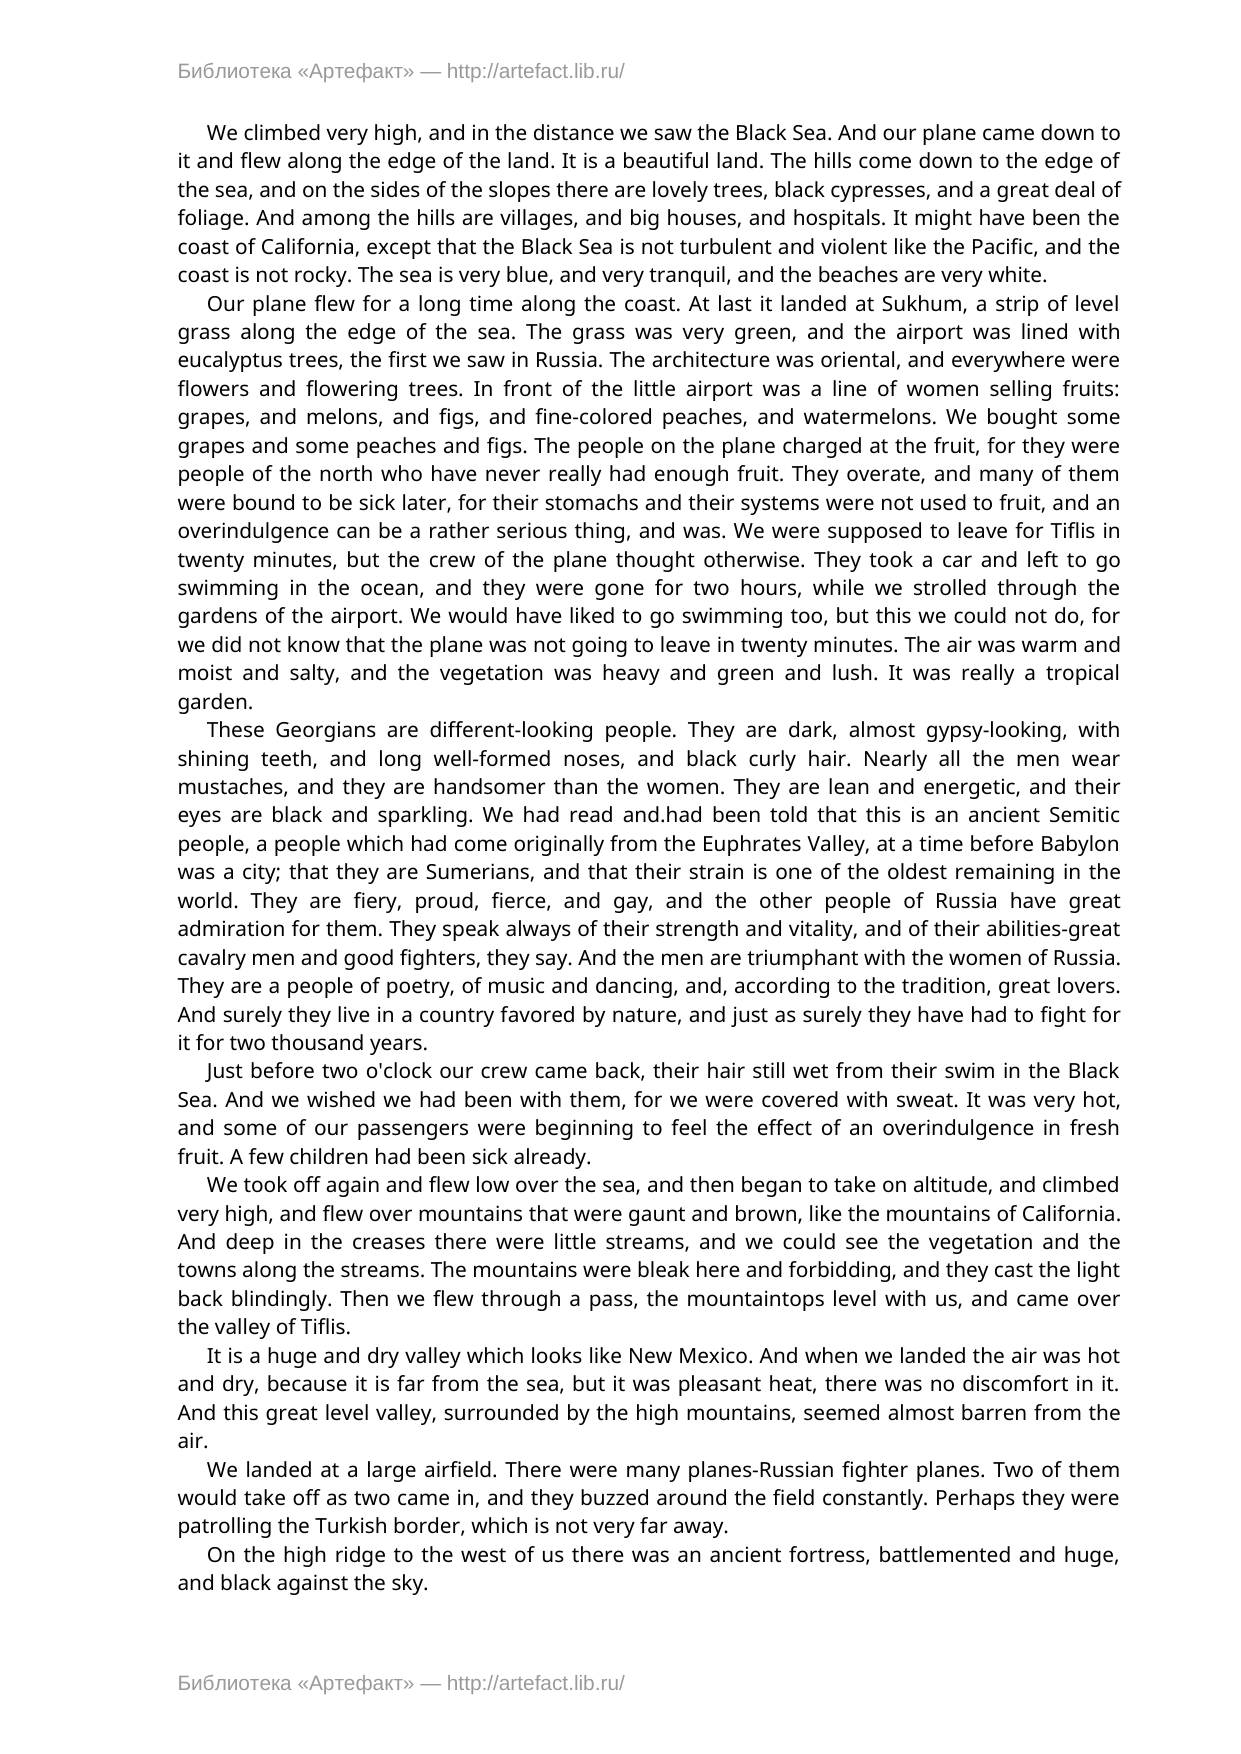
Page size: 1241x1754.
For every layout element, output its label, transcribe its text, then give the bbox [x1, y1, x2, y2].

text We climbed very high, and in the distance we saw the Black Sea. And our plane came down to it and flew along the edge of the land. It is a beautiful land. The hills come down to the edge of the sea, and on the sides of the slopes there are lovely trees, black cypresses, and a great deal of foliage. And among the hills are villages, and big houses, and hospitals. It might have been the coast of California, except that the Black Sea is not turbulent and violent like the Pacific, and the coast is not rocky. The sea is very blue, and very tranquil, and the beaches are very white. [177, 118, 1122, 289]
text These Georgians are different-looking people. They are dark, almost gypsy-looking, with shining teeth, and long well-formed noses, and black curly hair. Nearly all the men wear mustaches, and they are handsomer than the women. They are lean and energetic, and their eyes are black and sparkling. We had read and.had been told that this is an ancient Semitic people, a people which had come originally from the Euphrates Valley, at a time before Babylon was a city; that they are Sumerians, and that their strain is one of the oldest remaining in the world. They are fiery, proud, fierce, and gay, and the other people of Russia have great admiration for them. They speak always of their strength and vitality, and of their abilities-great cavalry men and good fighters, they say. And the men are triumphant with the women of Russia. They are a people of poetry, of music and dancing, and, according to the tradition, great lovers. And surely they live in a country favored by nature, and just as surely they have had to fight for it for two thousand years. [177, 715, 1122, 1057]
text Just before two o'clock our crew came back, their hair still wet from their swim in the Black Sea. And we wished we had been with them, for we were covered with sweat. It was very hot, and some of our passengers were beginning to feel the effect of an overindulgence in fresh fruit. A few children had been sick already. [177, 1057, 1122, 1170]
text We landed at a large airfield. There were many planes-Russian fighter planes. Two of them would take off as two came in, and they buzzed around the field constantly. Perhaps they were patrolling the Turkish border, which is not very far away. [177, 1455, 1122, 1540]
text On the high ridge to the west of us there was an ancient fortress, battlemented and huge, and black against the sky. [177, 1540, 1122, 1597]
text We took off again and flew low over the sea, and then began to take on altitude, and climbed very high, and flew over mountains that were gaunt and brown, like the mountains of California. And deep in the creases there were little streams, and we could see the vegetation and the towns along the streams. The mountains were bleak here and forbidding, and they cast the light back blindingly. Then we flew through a pass, the mountaintops level with us, and came over the valley of Tiflis. [177, 1170, 1122, 1341]
text It is a huge and dry valley which looks like New Mexico. And when we landed the air was hot and dry, because it is far from the sea, but it was pleasant heat, there was no discomfort in it. And this great level valley, surrounded by the high mountains, seemed almost barren from the air. [177, 1341, 1122, 1455]
text Our plane flew for a long time along the coast. At last it landed at Sukhum, a strip of level grass along the edge of the sea. The grass was very green, and the airport was lined with eucalyptus trees, the first we saw in Russia. The architecture was oriental, and everywhere were flowers and flowering trees. In front of the little airport was a line of women selling fruits: grapes, and melons, and figs, and fine-colored peaches, and watermelons. We bought some grapes and some peaches and figs. The people on the plane charged at the fruit, for they were people of the north who have never really had enough fruit. They overate, and many of them were bound to be sick later, for their stomachs and their systems were not used to fruit, and an overindulgence can be a rather serious thing, and was. We were supposed to leave for Tiflis in twenty minutes, but the crew of the plane thought otherwise. They took a car and left to go swimming in the ocean, and they were gone for two hours, while we strolled through the gardens of the airport. We would have liked to go swimming too, but this we could not do, for we did not know that the plane was not going to leave in twenty minutes. The air was warm and moist and salty, and the vegetation was heavy and green and lush. It was really a tropical garden. [177, 289, 1122, 715]
